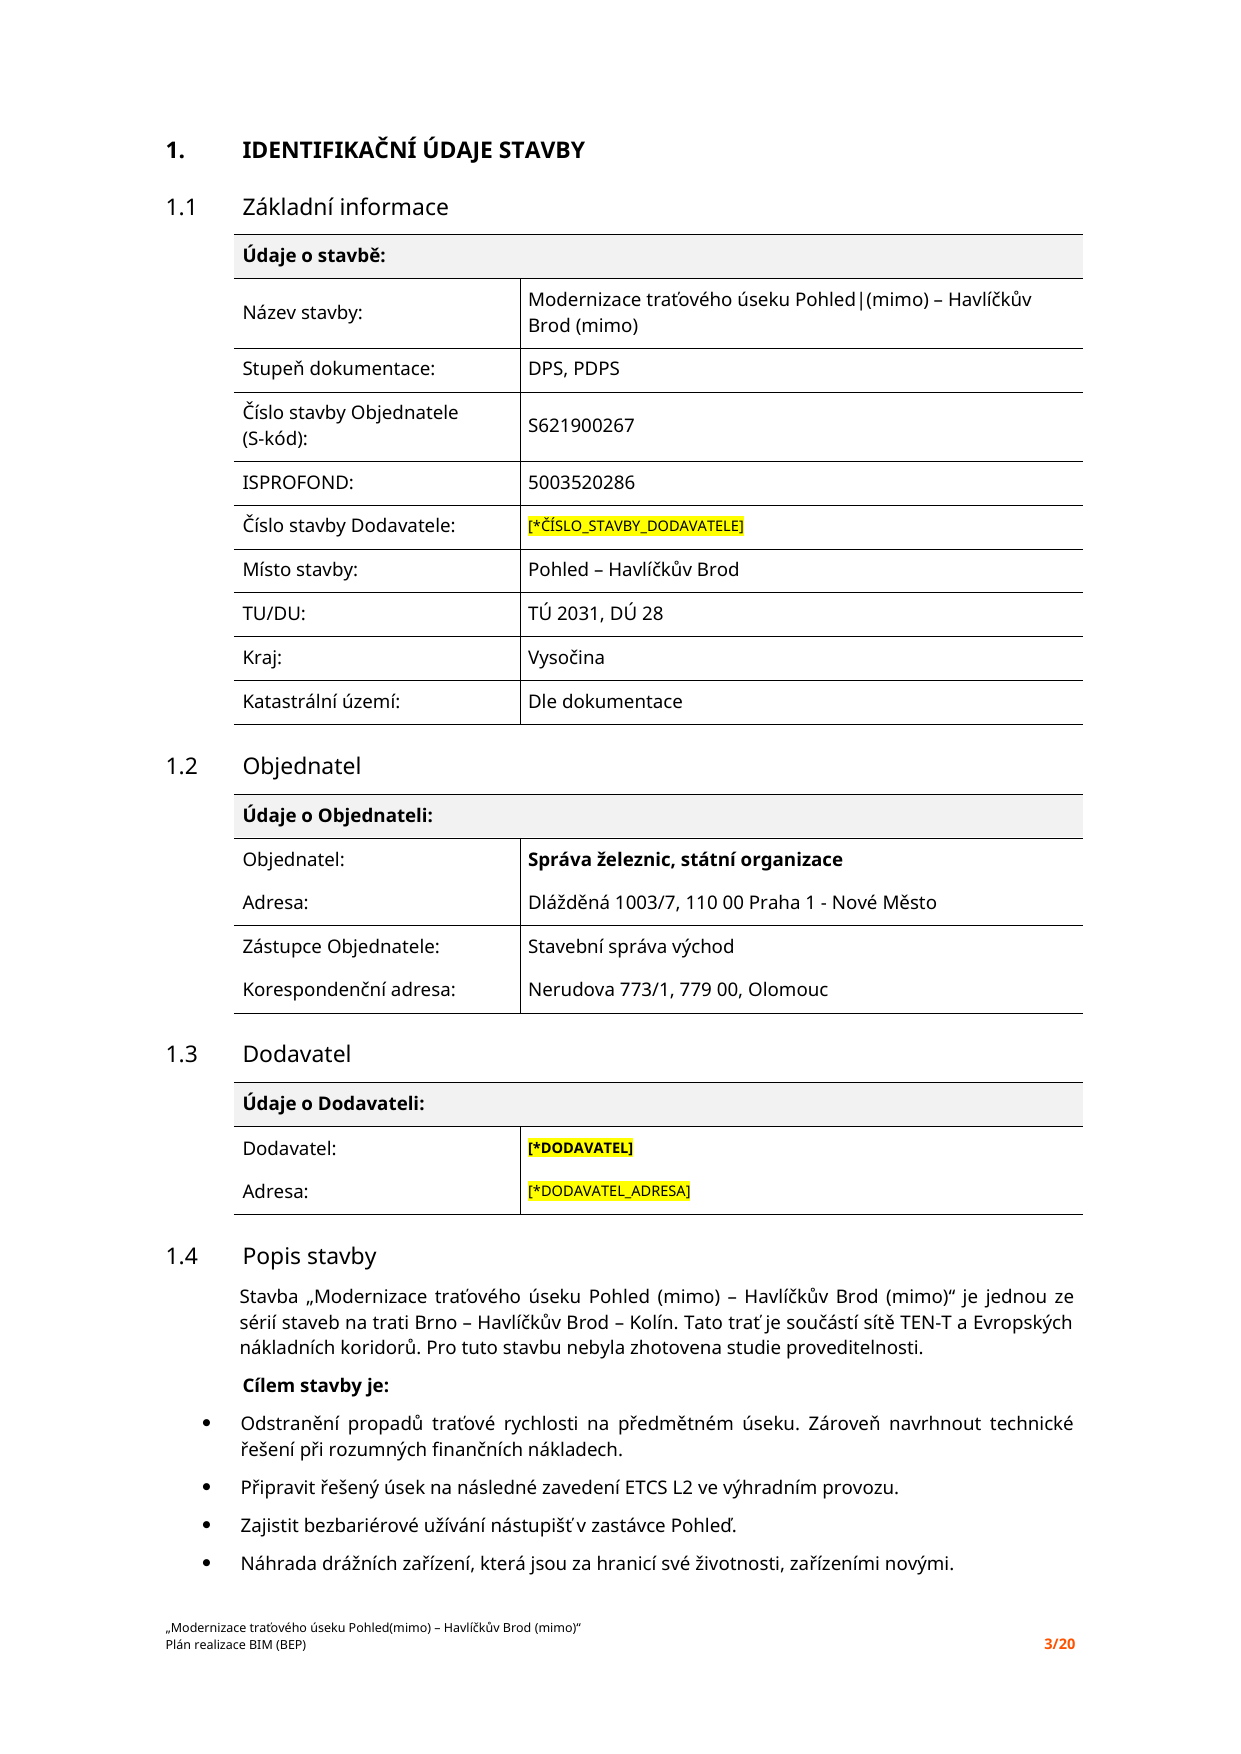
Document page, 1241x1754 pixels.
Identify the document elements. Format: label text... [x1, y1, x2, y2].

list Cílem stavby je: [242, 1373, 1075, 1398]
table_cell 5003520286 [521, 462, 1083, 504]
table_header Údaje o Dodavateli: [234, 1083, 1083, 1126]
table_cell TÚ 2031, DÚ 28 [521, 593, 1083, 636]
table_cell Adresa: [234, 882, 520, 925]
table_cell Dle dokumentace [521, 681, 1083, 724]
table_cell Modernizace traťového úseku Pohled|(mimo) – Havlíčkův Brod (mimo) [521, 279, 1083, 347]
table_cell DPS, PDPS [521, 349, 1083, 391]
table_cell Korespondenční adresa: [234, 969, 520, 1012]
table_cell Název stavby: [234, 279, 520, 347]
table_cell Číslo stavby Dodavatele: [234, 506, 520, 548]
table_cell Objednatel: [234, 839, 520, 882]
table_cell Pohled – Havlíčkův Brod [521, 550, 1083, 592]
text Základní informace [165, 191, 1075, 222]
table_header Údaje o stavbě: [234, 235, 1083, 278]
list Stavba „Modernizace traťového úseku Pohled (mimo) – Havlíčkův Brod (mimo)“ je jednou ze sérií staveb na trati Brno – Havlíčkův Brod – Kolín. Tato trať je součástí sítě TEN-T a Evropských nákladních koridorů. Pro tuto stavbu nebyla zhotovena studie proveditelnosti. [239, 1283, 1075, 1360]
table_cell [*DODAVATEL] [521, 1127, 1083, 1170]
table_cell Správa železnic, státní organizace [521, 839, 1083, 882]
table_cell [*ČÍSLO_STAVBY_DODAVATELE] [521, 506, 1083, 548]
table_cell S621900267 [521, 393, 1083, 461]
table_cell Dlážděná 1003/7, 110 00 Praha 1 - Nové Město [521, 882, 1083, 925]
table_cell Stupeň dokumentace: [234, 349, 520, 391]
text Popis stavby [165, 1240, 1075, 1271]
table_cell ISPROFOND: [234, 462, 520, 504]
table_cell Místo stavby: [234, 550, 520, 592]
table_cell Adresa: [234, 1170, 520, 1214]
table_cell Vysočina [521, 637, 1083, 680]
table_cell Číslo stavby Objednatele (S-kód): [234, 393, 520, 461]
text Dodavatel [165, 1038, 1075, 1070]
text Objednatel [165, 750, 1075, 781]
table_cell Nerudova 773/1, 779 00, Olomouc [521, 969, 1083, 1012]
text Identifikační údaje stavby [165, 134, 1075, 166]
table_cell Dodavatel: [234, 1127, 520, 1170]
table_cell Zástupce Objednatele: [234, 926, 520, 969]
table_cell Katastrální území: [234, 681, 520, 724]
list Odstranění propadů traťové rychlosti na předmětném úseku. Zároveň navrhnout technické řešení při rozumných finančních nákladech. [203, 1411, 1075, 1462]
table_cell TU/DU: [234, 593, 520, 636]
list Připravit řešený úsek na následné zavedení ETCS L2 ve výhradním provozu. [203, 1474, 1075, 1500]
table_header Údaje o Objednateli: [234, 795, 1083, 837]
list Zajistit bezbariérové užívání nástupišť v zastávce Pohleď. [203, 1512, 1075, 1538]
table_cell Stavební správa východ [521, 926, 1083, 969]
table_cell [*DODAVATEL_ADRESA] [521, 1170, 1083, 1214]
table_cell Kraj: [234, 637, 520, 680]
list Náhrada drážních zařízení, která jsou za hranicí své životnosti, zařízeními novými. [203, 1550, 1075, 1576]
